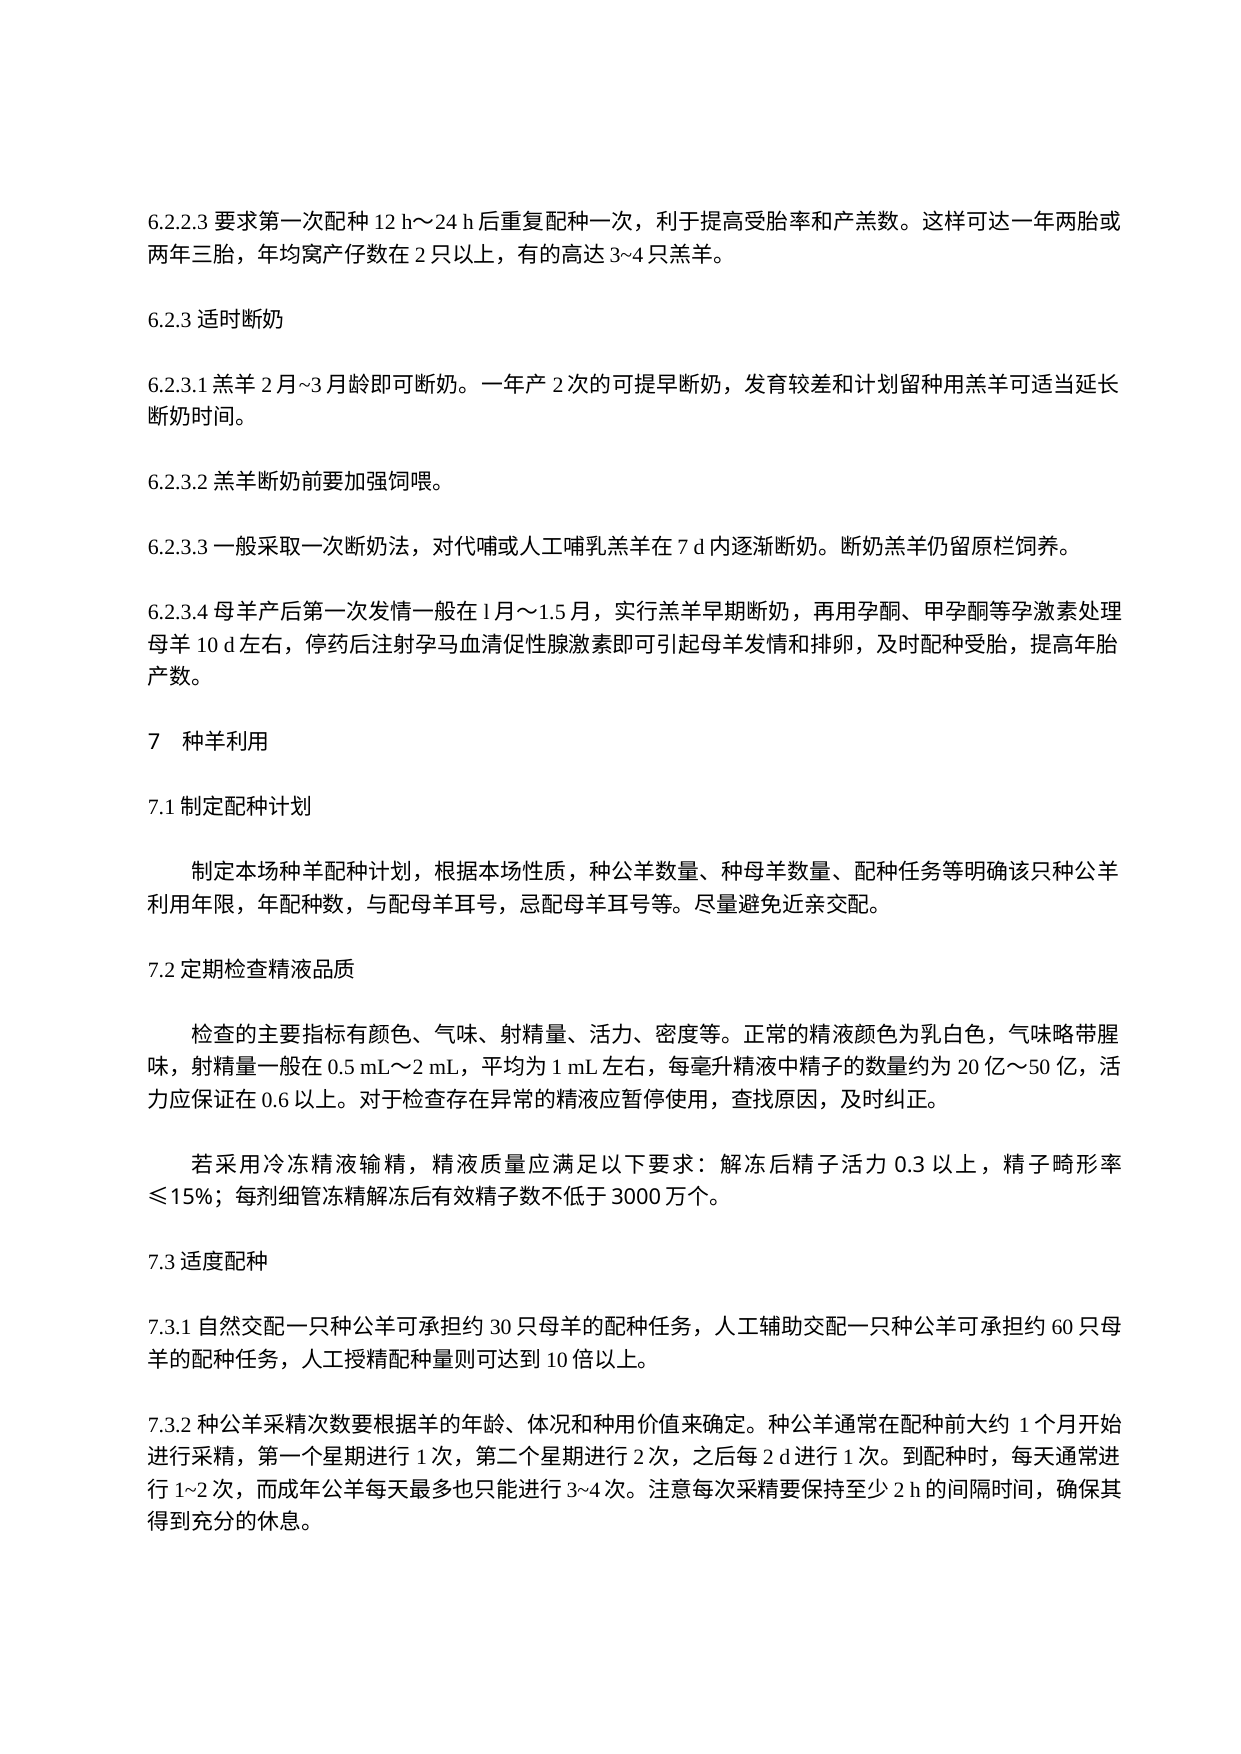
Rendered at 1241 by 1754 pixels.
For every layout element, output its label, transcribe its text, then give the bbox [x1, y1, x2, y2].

list 检查的主要指标有颜色、气味、射精量、活力、密度等。正常的精液颜色为乳白色，气味略带腥味，射精量一般在0.5 mL～2 mL，平均为1 mL左右，每毫升精液中精子的数量约为20 亿～50 亿，活力应保证在0.6以上。对于检查存在异常的精液应暂停使用，查找原因，及时纠正。 [148, 1016, 1122, 1114]
list 7.2 定期检查精液品质 [148, 951, 1122, 984]
list 7.1 制定配种计划 [148, 789, 1122, 821]
text 种羊利用 [148, 724, 1122, 756]
list 6.2.3.4 母羊产后第一次发情一般在l月～1.5月，实行羔羊早期断奶，再用孕酮、甲孕酮等孕激素处理母羊10 d左右，停药后注射孕马血清促性腺激素即可引起母羊发情和排卵，及时配种受胎，提高年胎产数。 [148, 594, 1122, 691]
text 若采用冷冻精液输精，精液质量应满足以下要求：解冻后精子活力0.3以上，精子畸形率≤15%；每剂细管冻精解冻后有效精子数不低于3000万个。 [148, 1146, 1122, 1211]
list 6.2.2.3 要求第一次配种12 h～24 h后重复配种一次，利于提高受胎率和产羔数。这样可达一年两胎或两年三胎，年均窝产仔数在2只以上，有的高达3~4只羔羊。 [148, 204, 1122, 269]
list 7.3.2 种公羊采精次数要根据羊的年龄、体况和种用价值来确定。种公羊通常在配种前大约1个月开始进行采精，第一个星期进行1次，第二个星期进行2次，之后每2 d进行1次。到配种时，每天通常进行1~2次，而成年公羊每天最多也只能进行3~4次。注意每次采精要保持至少2 h的间隔时间，确保其得到充分的休息。 [148, 1406, 1122, 1536]
text 制定本场种羊配种计划，根据本场性质，种公羊数量、种母羊数量、配种任务等明确该只种公羊利用年限，年配种数，与配母羊耳号，忌配母羊耳号等。尽量避免近亲交配。 [148, 854, 1122, 919]
list 6.2.3.1羔羊2月~3月龄即可断奶。一年产2次的可提早断奶，发育较差和计划留种用羔羊可适当延长断奶时间。 [148, 366, 1122, 431]
list 6.2.3 适时断奶 [148, 301, 1122, 334]
list 7.3.1 自然交配一只种公羊可承担约30只母羊的配种任务，人工辅助交配一只种公羊可承担约60只母羊的配种任务，人工授精配种量则可达到10倍以上。 [148, 1309, 1122, 1374]
list 6.2.3.2 羔羊断奶前要加强饲喂。 [148, 464, 1122, 496]
list 7.3 适度配种 [148, 1244, 1122, 1276]
list 6.2.3.3 一般采取一次断奶法，对代哺或人工哺乳羔羊在7 d内逐渐断奶。断奶羔羊仍留原栏饲养。 [148, 529, 1122, 561]
